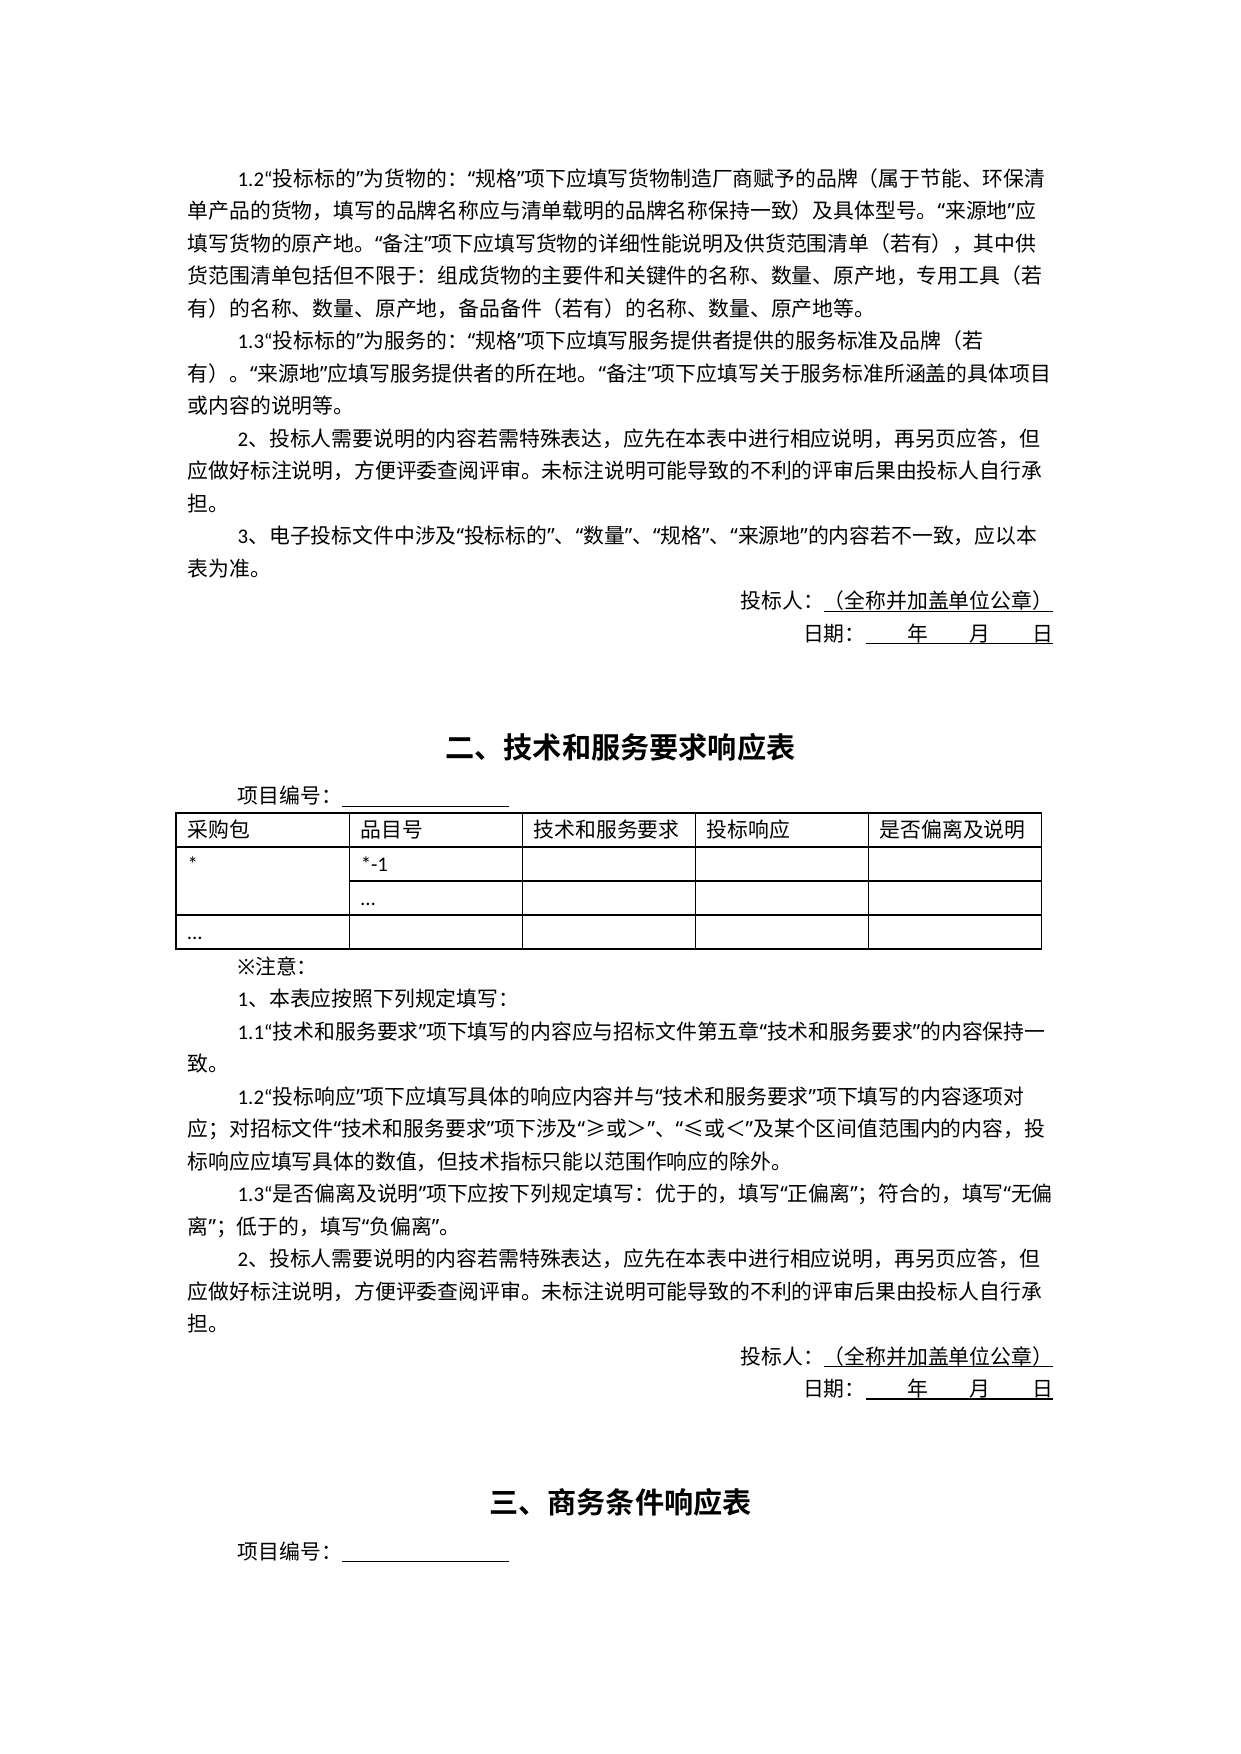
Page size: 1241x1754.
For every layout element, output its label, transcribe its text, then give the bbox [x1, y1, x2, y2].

text 1.2“投标响应”项下应填写具体的响应内容并与“技术和服务要求”项下填写的内容逐项对应；对招标文件“技术和服务要求”项下涉及“≥或＞”、“≤或＜”及某个区间值范围内的内容，投标响应应填写具体的数值，但技术指标只能以范围作响应的除外。 [187, 1080, 1053, 1177]
text 1、本表应按照下列规定填写： [187, 982, 1053, 1015]
table_cell [869, 848, 1041, 880]
table_cell [696, 882, 868, 914]
table_cell [869, 916, 1041, 948]
text 1.1“技术和服务要求”项下填写的内容应与招标文件第五章“技术和服务要求”的内容保持一致。 [187, 1015, 1053, 1080]
text 项目编号： [187, 779, 1053, 812]
text 项目编号： [187, 1535, 1053, 1567]
text 投标人：（全称并加盖单位公章） [187, 584, 1053, 617]
table_cell [523, 882, 695, 914]
table_header 技术和服务要求 [523, 814, 695, 846]
text 日期： 年 月 日 [187, 1372, 1053, 1405]
text 1.2“投标标的”为货物的：“规格”项下应填写货物制造厂商赋予的品牌（属于节能、环保清单产品的货物，填写的品牌名称应与清单载明的品牌名称保持一致）及具体型号。“来源地”应填写货物的原产地。“备注”项下应填写货物的详细性能说明及供货范围清单（若有），其中供货范围清单包括但不限于：组成货物的主要件和关键件的名称、数量、原产地，专用工具（若有）的名称、数量、原产地，备品备件（若有）的名称、数量、原产地等。 [187, 162, 1053, 324]
table_cell * [177, 848, 349, 914]
table_cell [869, 882, 1041, 914]
text 3、电子投标文件中涉及“投标标的”、“数量”、“规格”、“来源地”的内容若不一致，应以本表为准。 [187, 519, 1053, 584]
text 投标人：（全称并加盖单位公章） [187, 1340, 1053, 1372]
text 1.3“是否偏离及说明”项下应按下列规定填写：优于的，填写“正偏离”；符合的，填写“无偏离”；低于的，填写“负偏离”。 [187, 1177, 1053, 1242]
table_cell … [350, 882, 522, 914]
text 2、投标人需要说明的内容若需特殊表达，应先在本表中进行相应说明，再另页应答，但应做好标注说明，方便评委查阅评审。未标注说明可能导致的不利的评审后果由投标人自行承担。 [187, 1242, 1053, 1340]
text ※注意： [187, 950, 1053, 982]
table_cell [696, 916, 868, 948]
table_header 品目号 [350, 814, 522, 846]
table_cell … [177, 916, 349, 948]
table_cell [523, 848, 695, 880]
text 1.3“投标标的”为服务的：“规格”项下应填写服务提供者提供的服务标准及品牌（若有）。“来源地”应填写服务提供者的所在地。“备注”项下应填写关于服务标准所涵盖的具体项目或内容的说明等。 [187, 324, 1053, 422]
text 日期： 年 月 日 [187, 617, 1053, 649]
table_header 采购包 [177, 814, 349, 846]
text 2、投标人需要说明的内容若需特殊表达，应先在本表中进行相应说明，再另页应答，但应做好标注说明，方便评委查阅评审。未标注说明可能导致的不利的评审后果由投标人自行承担。 [187, 422, 1053, 519]
table_cell [350, 916, 522, 948]
table_header 是否偏离及说明 [869, 814, 1041, 846]
table_cell *-1 [350, 848, 522, 880]
table_cell [523, 916, 695, 948]
table_header 投标响应 [696, 814, 868, 846]
text 三、商务条件响应表 [187, 1470, 1053, 1535]
text 二、技术和服务要求响应表 [187, 714, 1053, 779]
table_cell [696, 848, 868, 880]
